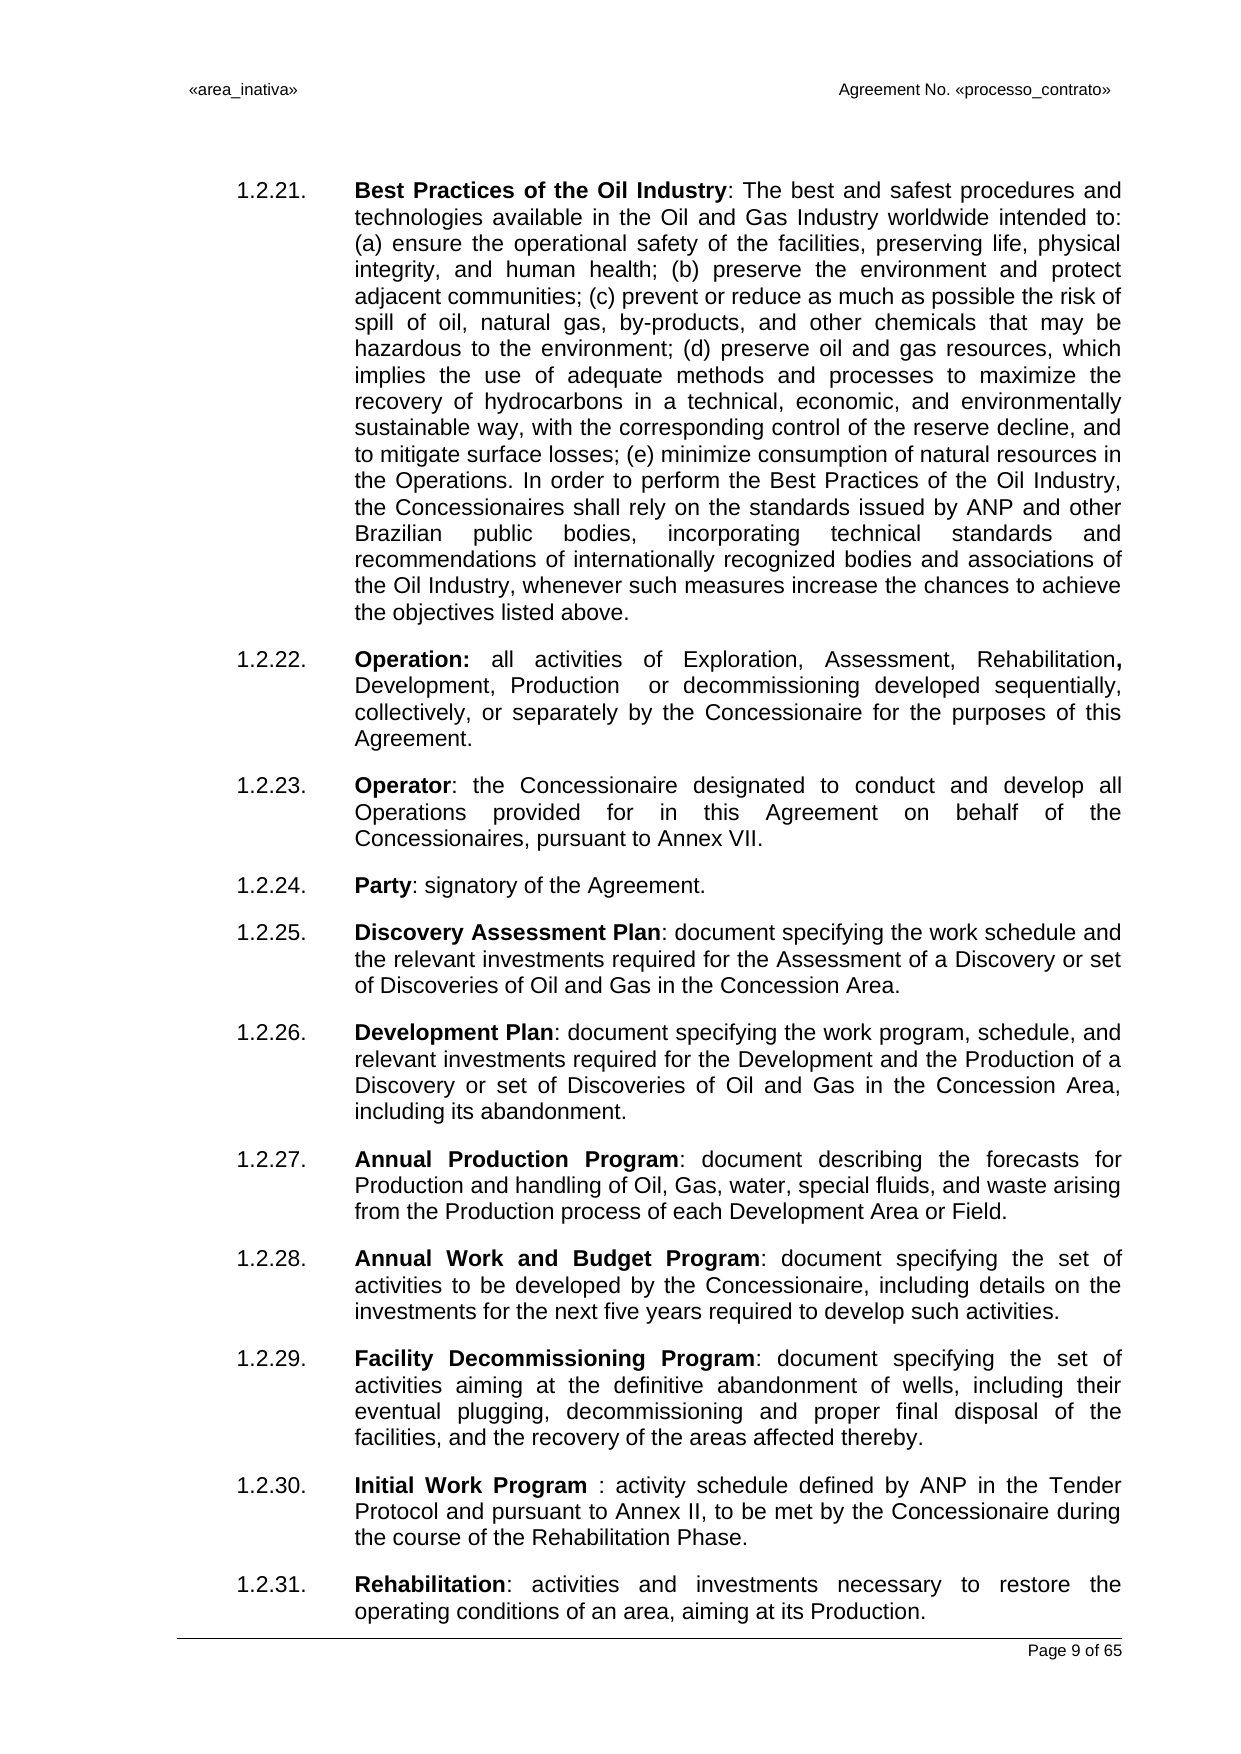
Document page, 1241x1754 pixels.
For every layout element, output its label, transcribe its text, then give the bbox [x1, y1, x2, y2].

text Best Practices of the Oil Industry: The best and safest procedures and technologies available in the Oil and Gas Industry worldwide intended to: (a) ensure the operational safety of the facilities, preserving life, physical integrity, and human health; (b) preserve the environment and protect adjacent communities; (c) prevent or reduce as much as possible the risk of spill of oil, natural gas, by-products, and other chemicals that may be hazardous to the environment; (d) preserve oil and gas resources, which implies the use of adequate methods and processes to maximize the recovery of hydrocarbons in a technical, economic, and environmentally sustainable way, with the corresponding control of the reserve decline, and to mitigate surface losses; (e) minimize consumption of natural resources in the Operations. In order to perform the Best Practices of the Oil Industry, the Concessionaires shall rely on the standards issued by ANP and other Brazilian public bodies, incorporating technical standards and recommendations of internationally recognized bodies and associations of the Oil Industry, whenever such measures increase the chances to achieve the objectives listed above. [236, 177, 1122, 625]
text Annual Work and Budget Program: document specifying the set of activities to be developed by the Concessionaire, including details on the investments for the next five years required to develop such activities. [236, 1245, 1122, 1324]
text Initial Work Program : activity schedule defined by ANP in the Tender Protocol and pursuant to Annex II, to be met by the Concessionaire during the course of the Rehabilitation Phase. [236, 1472, 1122, 1551]
text Party: signatory of the Agreement. [236, 872, 1122, 898]
text Annual Production Program: document describing the forecasts for Production and handling of Oil, Gas, water, special fluids, and waste arising from the Production process of each Development Area or Field. [236, 1146, 1122, 1224]
text Operation: all activities of Exploration, Assessment, Rehabilitation, Development, Production or decommissioning developed sequentially, collectively, or separately by the Concessionaire for the purposes of this Agreement. [236, 646, 1122, 751]
text Discovery Assessment Plan: document specifying the work schedule and the relevant investments required for the Assessment of a Discovery or set of Discoveries of Oil and Gas in the Concession Area. [236, 919, 1122, 998]
text Rehabilitation: activities and investments necessary to restore the operating conditions of an area, aiming at its Production. [236, 1571, 1122, 1624]
text Development Plan: document specifying the work program, schedule, and relevant investments required for the Development and the Production of a Discovery or set of Discoveries of Oil and Gas in the Concession Area, including its abandonment. [236, 1019, 1122, 1125]
text Operator: the Concessionaire designated to conduct and develop all Operations provided for in this Agreement on behalf of the Concessionaires, pursuant to Annex VII. [236, 772, 1122, 851]
text Facility Decommissioning Program: document specifying the set of activities aiming at the definitive abandonment of wells, including their eventual plugging, decommissioning and proper final disposal of the facilities, and the recovery of the areas affected thereby. [236, 1345, 1122, 1451]
